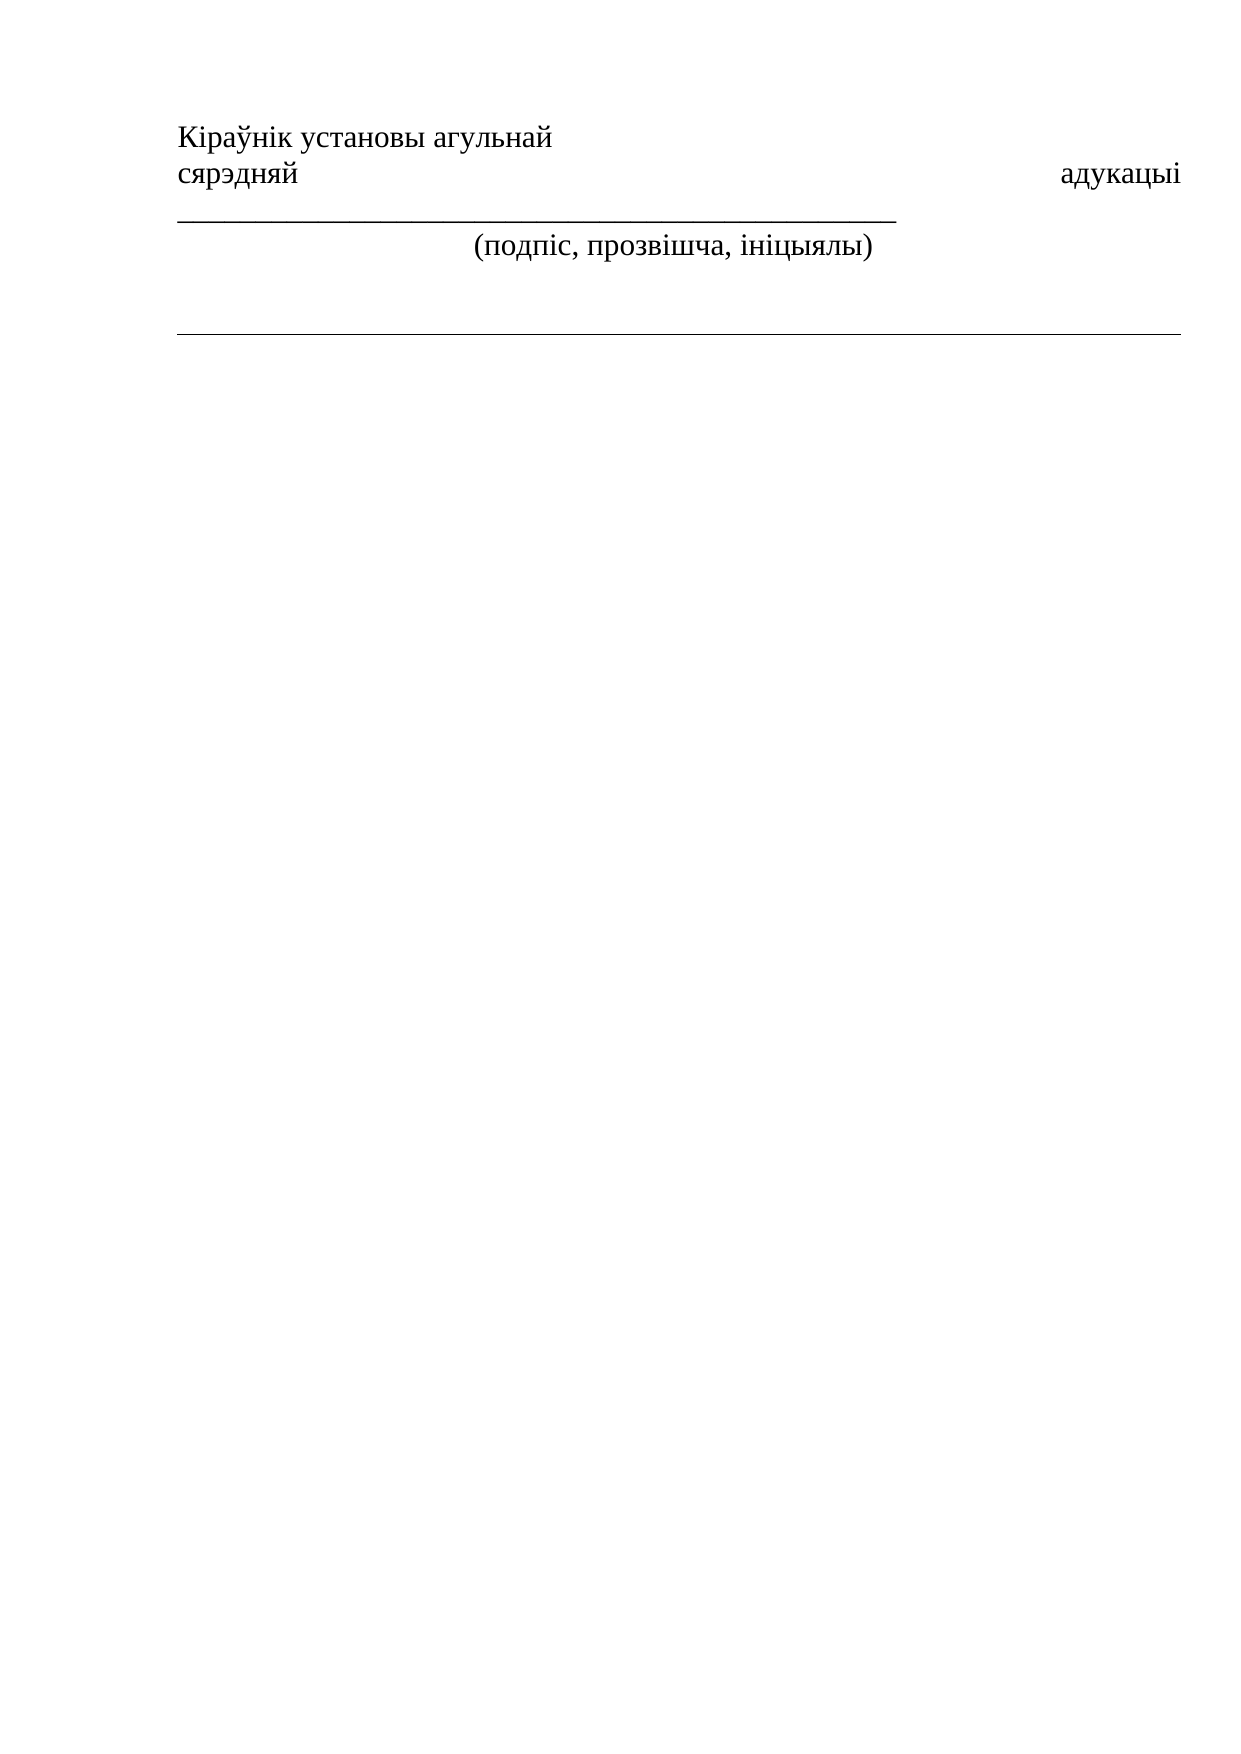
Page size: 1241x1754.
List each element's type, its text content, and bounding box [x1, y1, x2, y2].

text Кiраўнiк установы агульнай [177, 118, 1181, 154]
text сярэдняй адукацыi ______________________________________________ [177, 154, 1181, 226]
text (подпiс, прозвiшча, iнiцыялы) [177, 226, 1181, 262]
